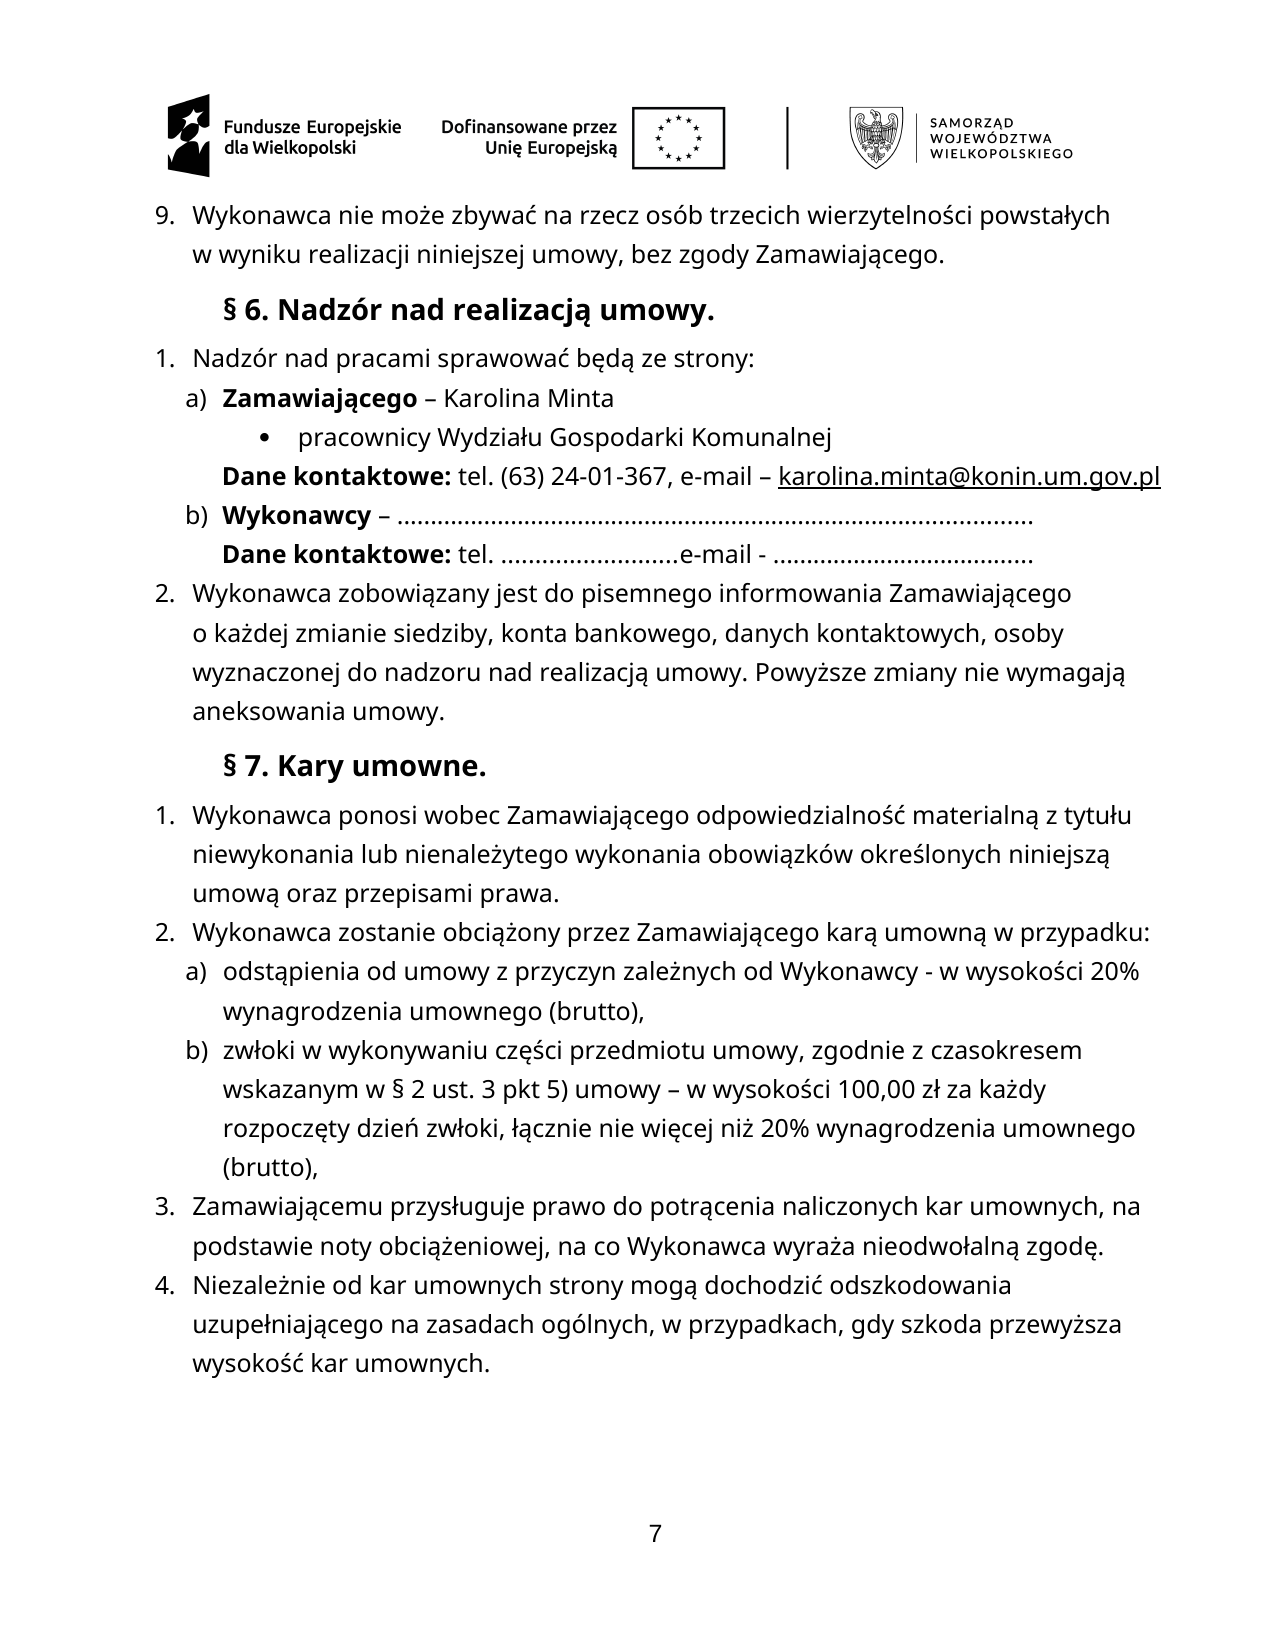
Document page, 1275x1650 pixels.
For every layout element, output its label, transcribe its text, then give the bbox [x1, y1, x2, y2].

picture [147, 73, 1093, 198]
list pracownicy Wydziału Gospodarki Komunalnej [260, 419, 1163, 453]
list zwłoki w wykonywaniu części przedmiotu umowy, zgodnie z czasokresem wskazanym w § 2 ust. 3 pkt 5) umowy – w wysokości 100,00 zł za każdy rozpoczęty dzień zwłoki, łącznie nie więcej niż 20% wynagrodzenia umownego (brutto), [185, 1032, 1163, 1184]
list odstąpienia od umowy z przyczyn zależnych od Wykonawcy - w wysokości 20% wynagrodzenia umownego (brutto), [185, 954, 1163, 1027]
text Dane kontaktowe: tel. e-mail - [222, 537, 1163, 571]
list Wykonawca zostanie obciążony przez Zamawiającego karą umowną w przypadku: [154, 915, 1163, 949]
subtitle § 6. Nadzór nad realizacją umowy. [223, 289, 1163, 328]
list Wykonawca ponosi wobec Zamawiającego odpowiedzialność materialną z tytułu niewykonania lub nienależytego wykonania obowiązków określonych niniejszą umową oraz przepisami prawa. [154, 797, 1163, 910]
list Zamawiającego – Karolina Minta [185, 380, 1163, 414]
list Niezależnie od kar umownych strony mogą dochodzić odszkodowania uzupełniającego na zasadach ogólnych, w przypadkach, gdy szkoda przewyższa wysokość kar umownych. [154, 1267, 1163, 1380]
text Dane kontaktowe: tel. (63) 24-01-367, e-mail – karolina.minta@konin.um.gov.pl [222, 458, 1163, 493]
list Zamawiającemu przysługuje prawo do potrącenia naliczonych kar umownych, na podstawie noty obciążeniowej, na co Wykonawca wyraża nieodwołalną zgodę. [154, 1189, 1163, 1262]
list Nadzór nad pracami sprawować będą ze strony: [154, 341, 1163, 375]
list Wykonawcy – [185, 498, 1163, 532]
list Wykonawca zobowiązany jest do pisemnego informowania Zamawiającego o każdej zmianie siedziby, konta bankowego, danych kontaktowych, osoby wyznaczonej do nadzoru nad realizacją umowy. Powyższe zmiany nie wymagają aneksowania umowy. [154, 576, 1163, 728]
list Wykonawca nie może zbywać na rzecz osób trzecich wierzytelności powstałych w wyniku realizacji niniejszej umowy, bez zgody Zamawiającego. [154, 198, 1163, 271]
subtitle § 7. Kary umowne. [223, 745, 1163, 785]
